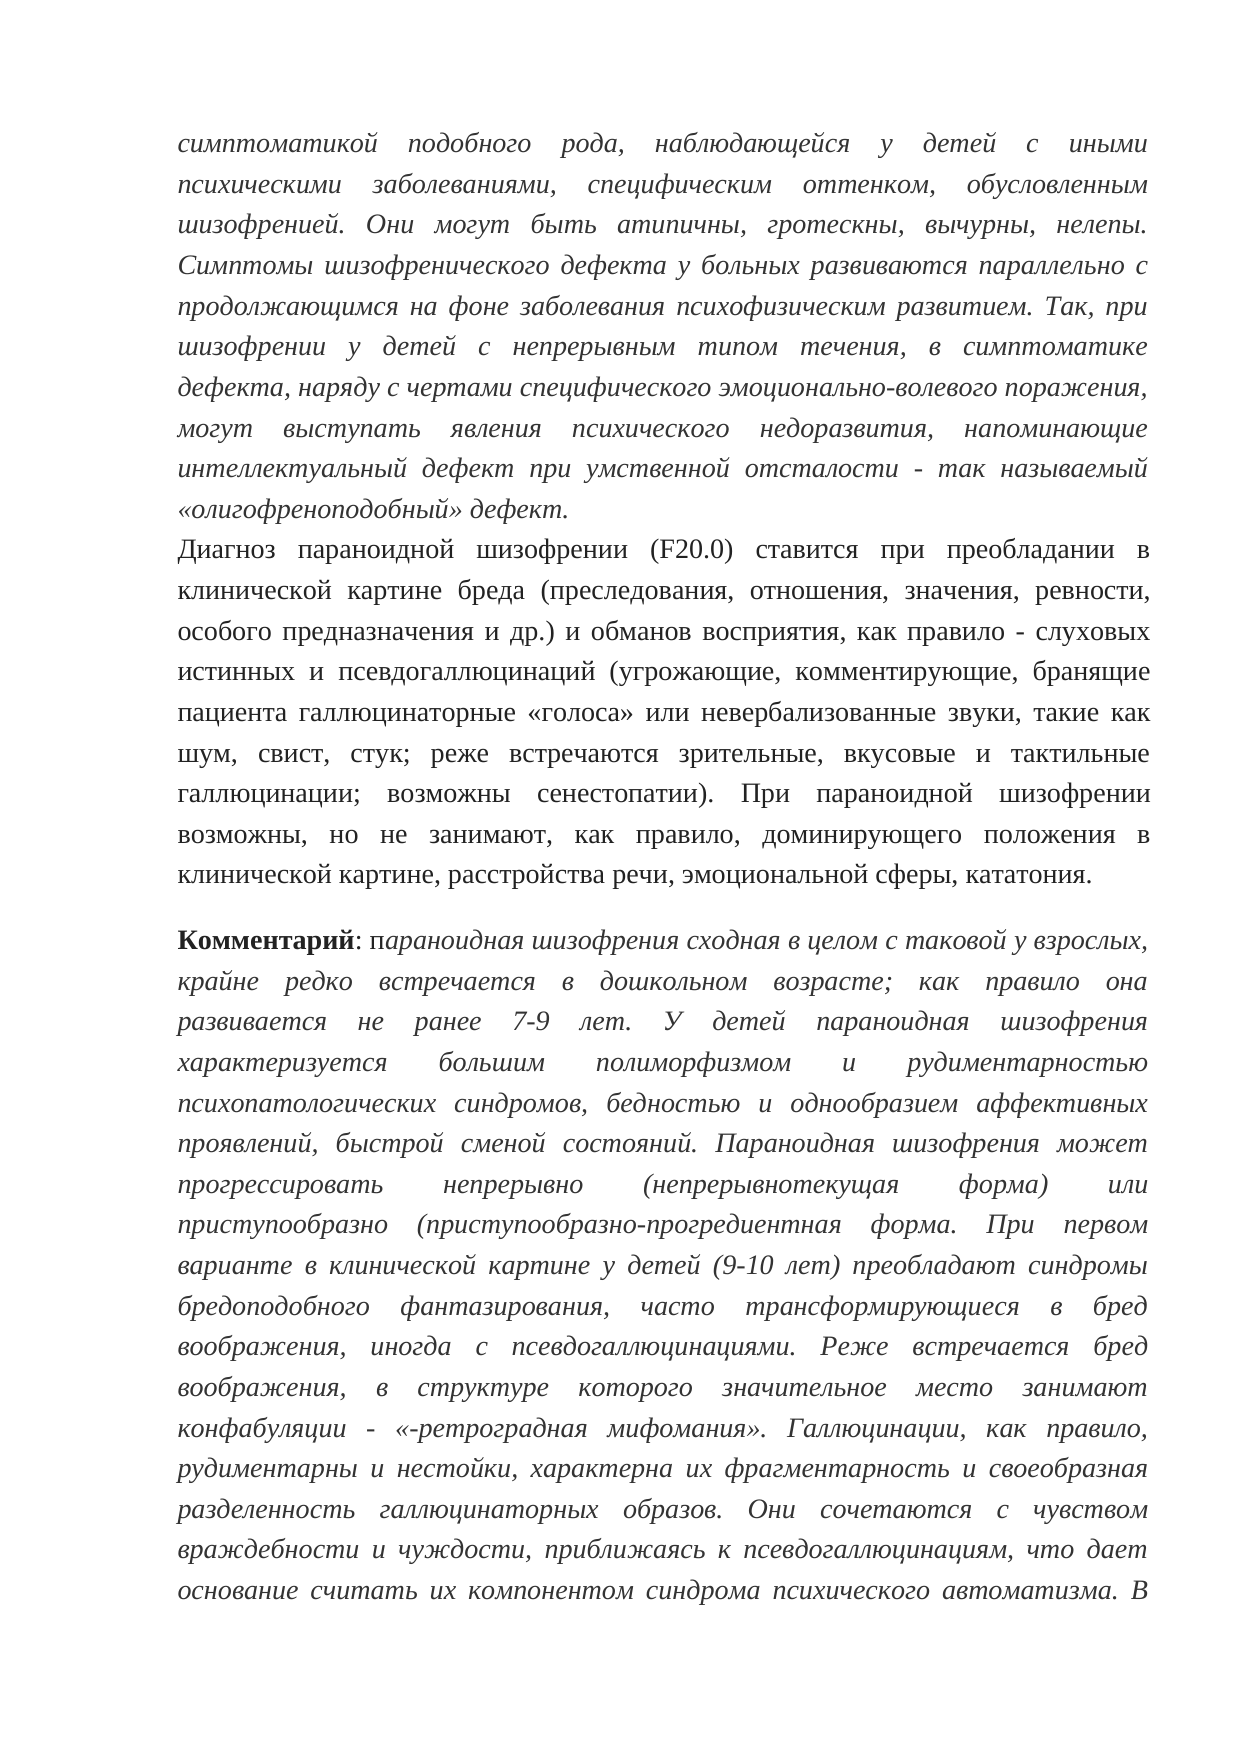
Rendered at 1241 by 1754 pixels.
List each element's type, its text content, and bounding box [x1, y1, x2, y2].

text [177, 915, 1152, 1606]
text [177, 118, 1152, 524]
text Диагноз параноидной шизофрении (F20.0) ставится при преобладании в клинической картине бреда (преследования, отношения, значения, ревности, особого предназначения и др.) и обманов восприятия, как правило - слуховых истинных и псевдогаллюцинаций (угрожающие, комментирующие, бранящие пациента галлюцинаторные «голоса» или невербализованные звуки, такие как шум, свист, стук; реже встречаются зрительные, вкусовые и тактильные галлюцинации; возможны сенестопатии). При параноидной шизофрении возможны, но не занимают, как правило, доминирующего положения в клинической картине, расстройства речи, эмоциональной сферы, кататония. [177, 524, 1152, 890]
